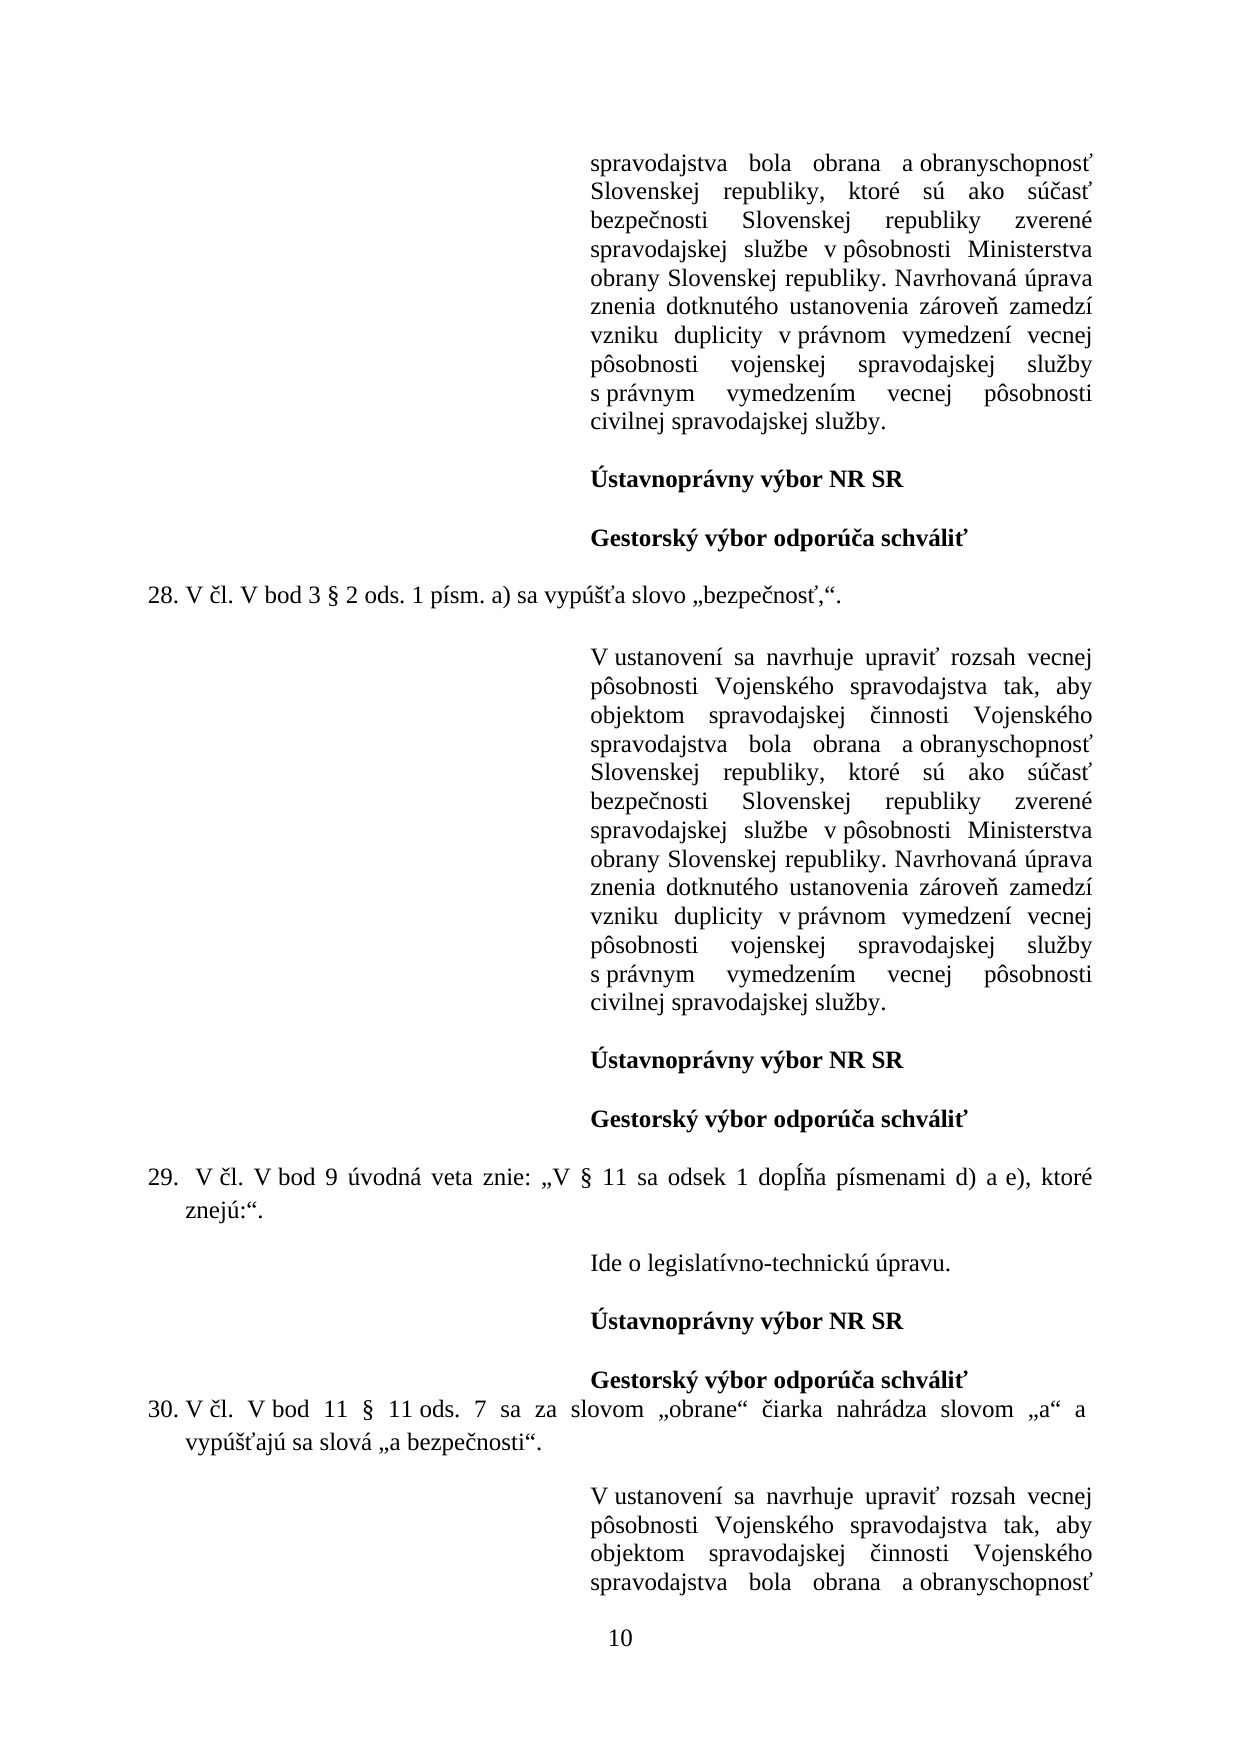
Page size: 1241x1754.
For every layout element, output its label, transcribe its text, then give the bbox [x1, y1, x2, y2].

list V čl. V bod 11 § 11 ods. 7 sa za slovom „obrane“ čiarka nahrádza slovom „a“ a vypúšťajú sa slová „a bezpečnosti“. [148, 1394, 1093, 1456]
list V čl. V bod 9 úvodná veta znie: „V § 11 sa odsek 1 dopĺňa písmenami d) a e), ktoré znejú:“. [148, 1162, 1093, 1223]
text Ústavnoprávny výbor NR SR [590, 1306, 1093, 1335]
text Ústavnoprávny výbor NR SR [590, 1045, 1093, 1074]
text Gestorský výbor odporúča schváliť [565, 523, 1093, 552]
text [590, 1481, 1093, 1596]
text Gestorský výbor odporúča schváliť [565, 1104, 1093, 1133]
text Gestorský výbor odporúča schváliť [565, 1365, 1093, 1394]
text Ústavnoprávny výbor NR SR [590, 464, 1093, 493]
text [590, 148, 1093, 435]
text Ide o legislatívno-technickú úpravu. [148, 1248, 1093, 1277]
list V čl. V bod 3 § 2 ods. 1 písm. a) sa vypúšťa slovo „bezpečnosť,“. [148, 581, 1093, 609]
